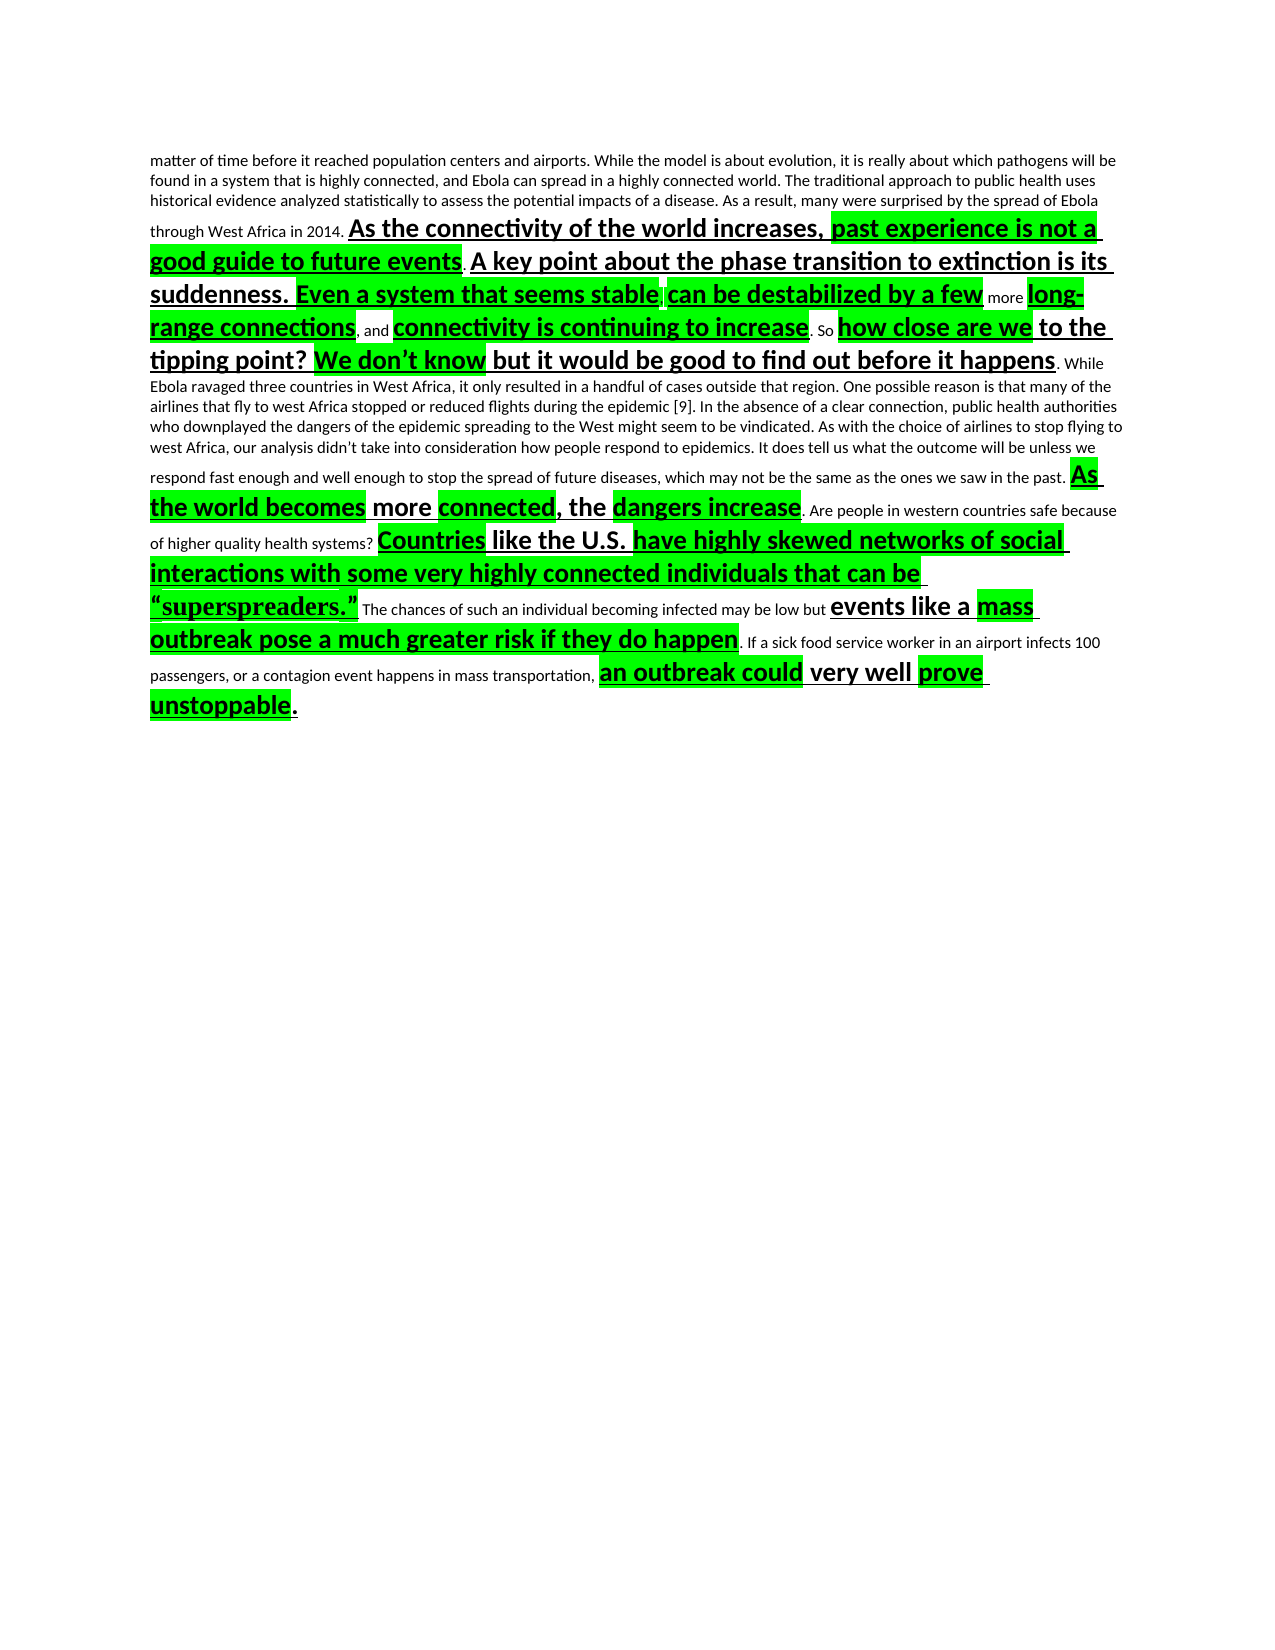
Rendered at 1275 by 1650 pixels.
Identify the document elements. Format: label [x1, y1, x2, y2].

text [150, 150, 1125, 721]
